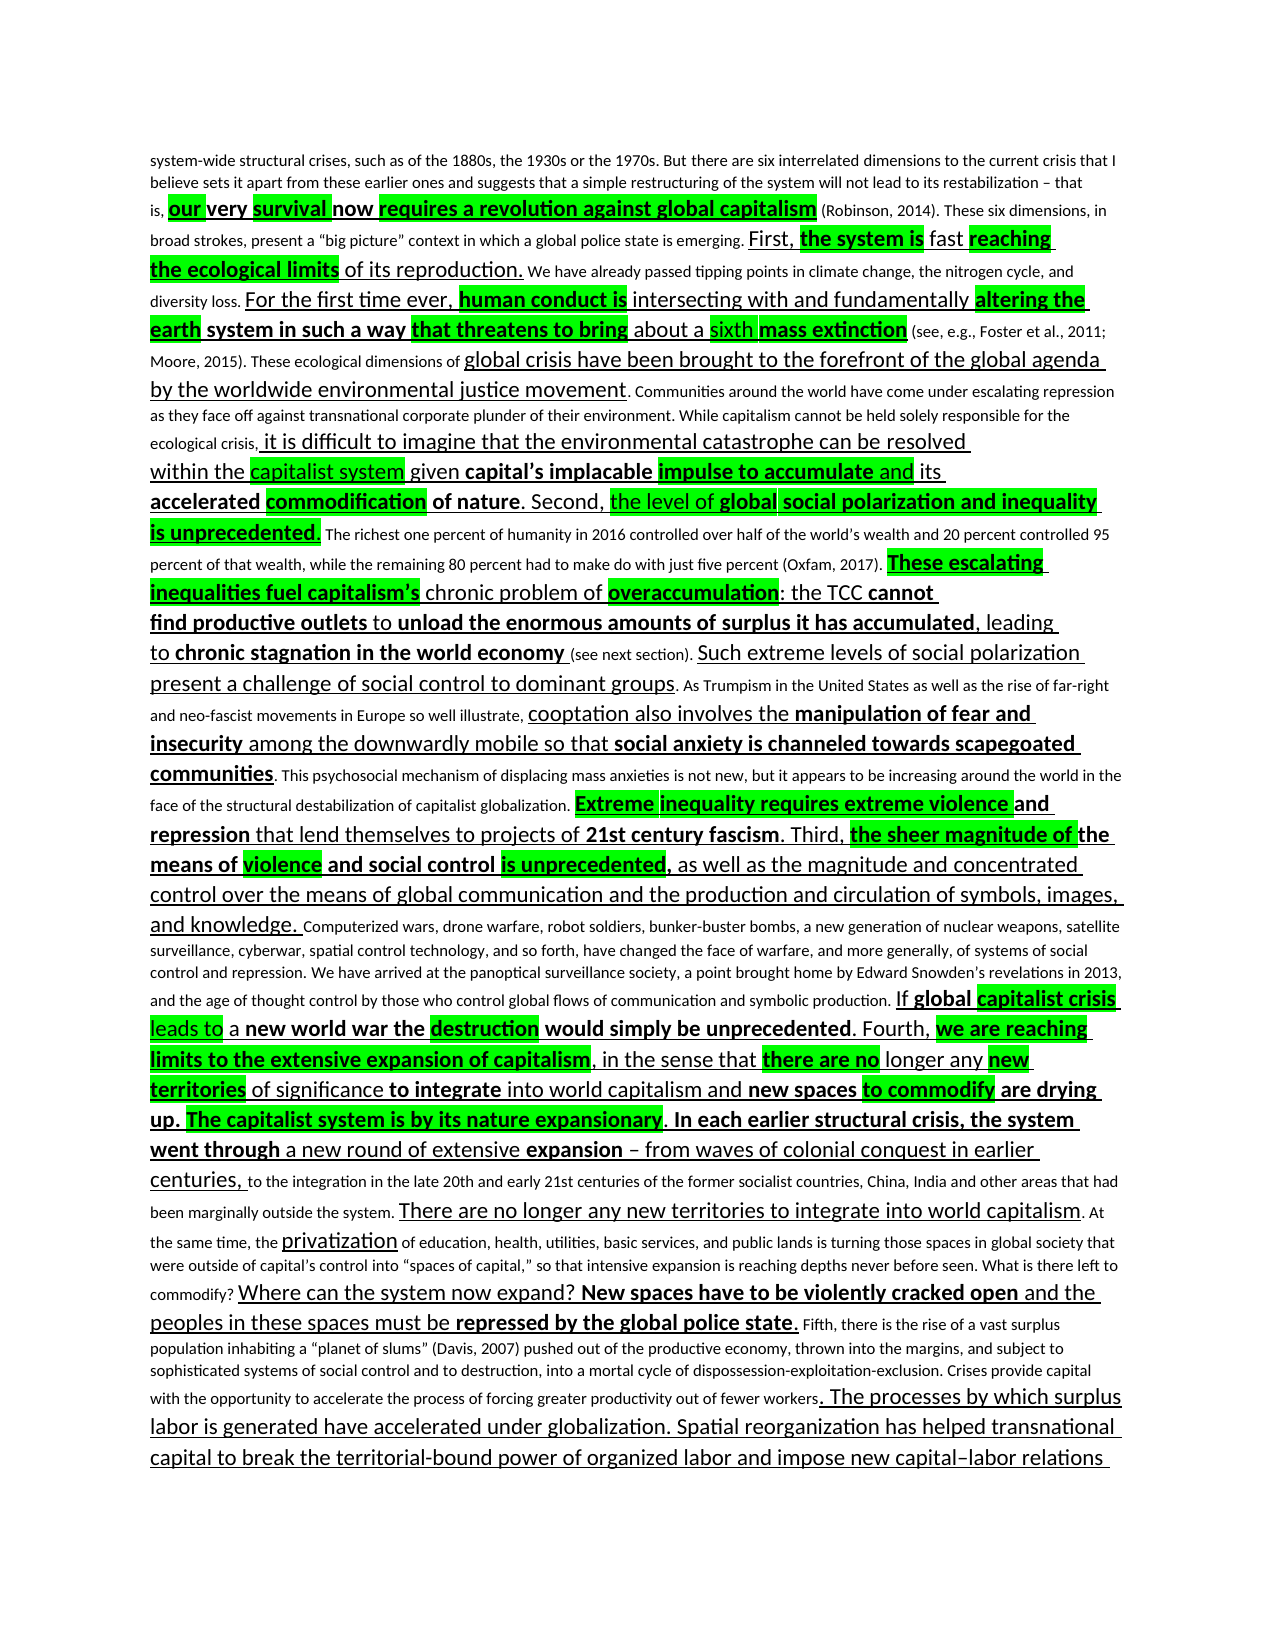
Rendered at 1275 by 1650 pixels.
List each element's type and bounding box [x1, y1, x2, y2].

text [150, 150, 1125, 1471]
